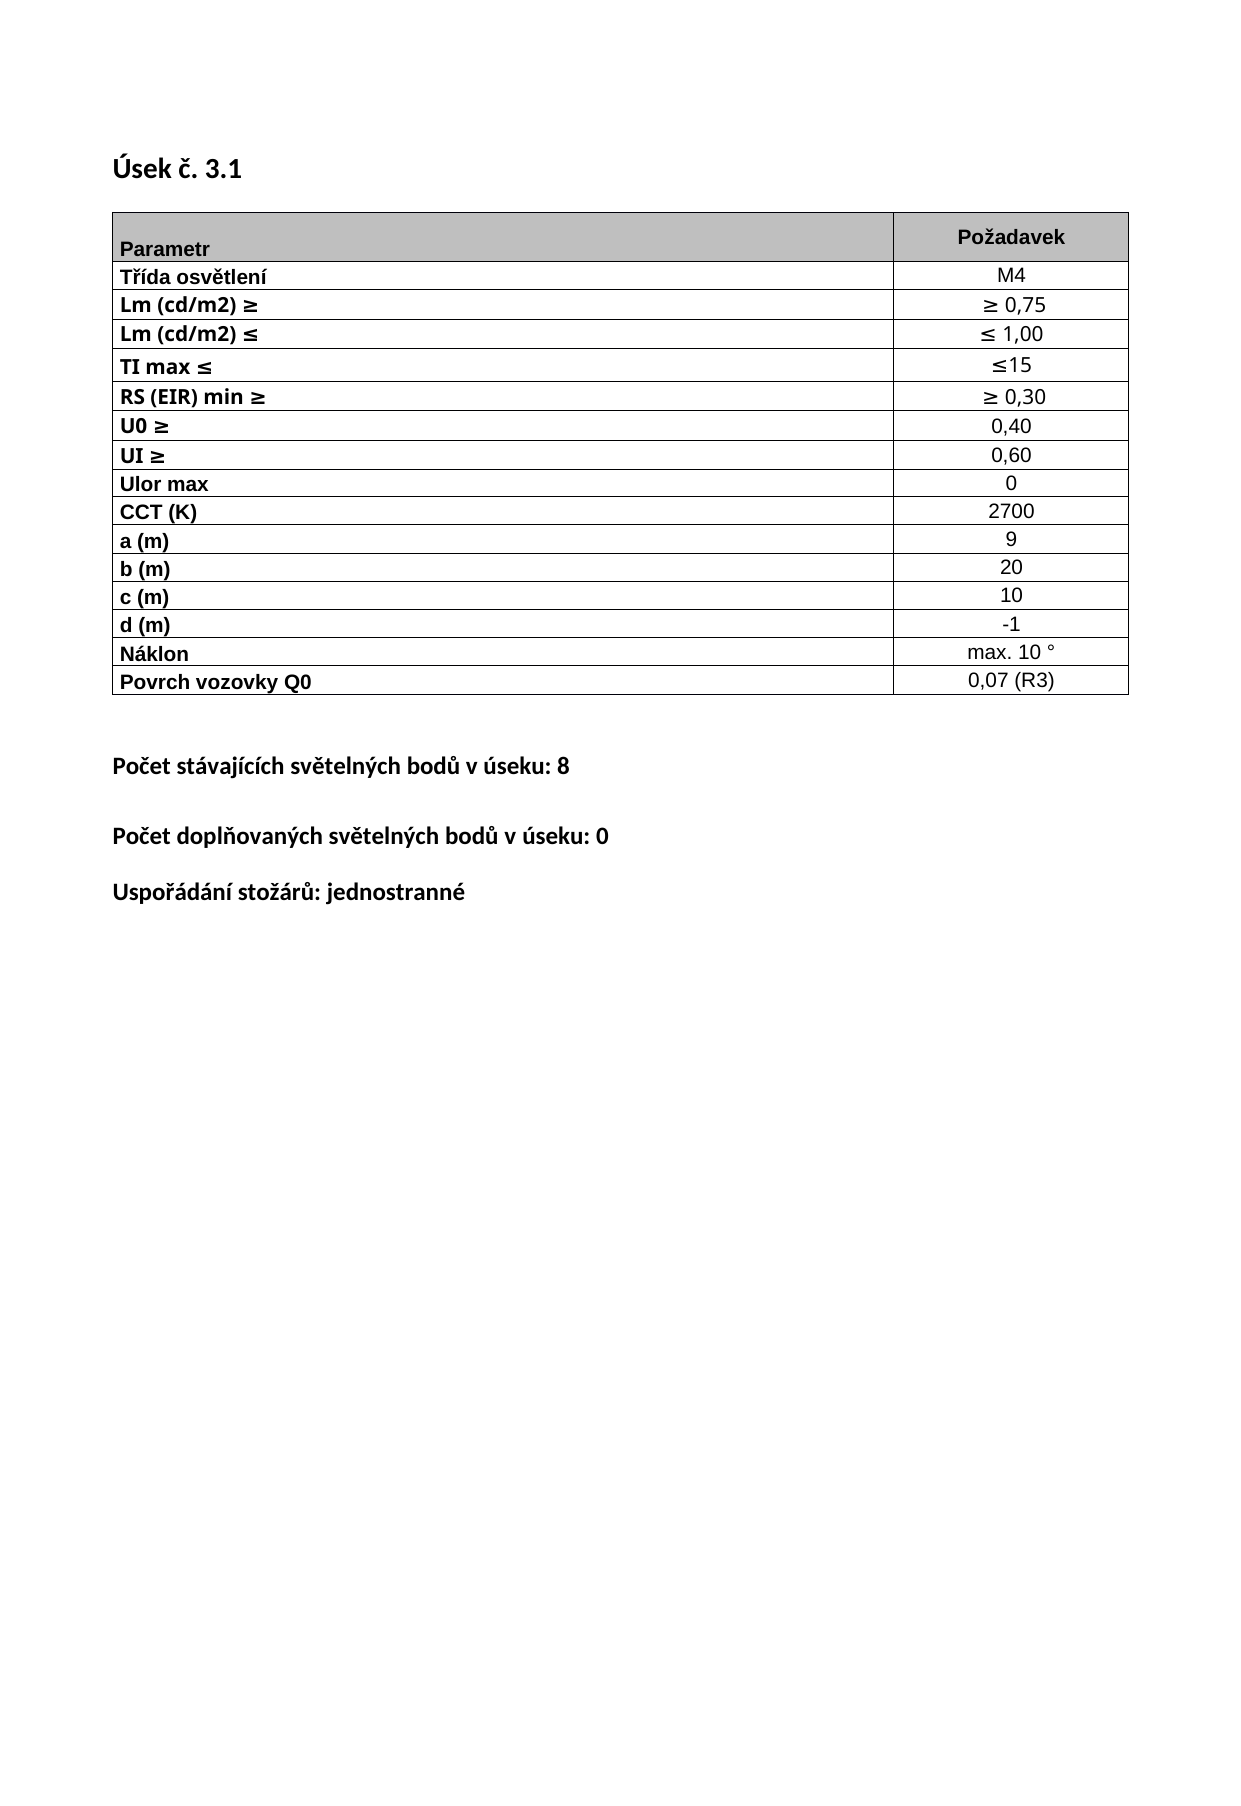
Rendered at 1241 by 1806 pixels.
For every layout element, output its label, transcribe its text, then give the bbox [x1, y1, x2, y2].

table_cell 9 [894, 525, 1128, 552]
table_cell Třída osvětlení [113, 262, 893, 289]
table_cell TI max ≤ [113, 349, 893, 381]
table_cell ≥ 0,30 [894, 382, 1128, 410]
table_cell 10 [894, 582, 1128, 609]
table_header Parametr [113, 213, 893, 261]
text Počet stávajících světelných bodů v úseku: 8 Počet doplňovaných světelných bodů v úseku: 0 [112, 750, 1128, 851]
table_cell -1 [894, 610, 1128, 637]
table_cell U0 ≥ [113, 411, 893, 440]
table_cell 0,07 (R3) [894, 666, 1128, 693]
table_cell 0 [894, 470, 1128, 496]
table_cell b (m) [113, 554, 893, 581]
table_cell Náklon [113, 638, 893, 665]
table_cell 0,40 [894, 411, 1128, 440]
table_cell Povrch vozovky Q0 [113, 666, 893, 693]
table_cell RS (EIR) min ≥ [113, 382, 893, 410]
table_cell 2700 [894, 497, 1128, 524]
table_cell ≥ 0,75 [894, 290, 1128, 318]
table_cell d (m) [113, 610, 893, 637]
table_cell max. 10 ° [894, 638, 1128, 665]
table_cell ≤15 [894, 349, 1128, 381]
table_cell ≤ 1,00 [894, 320, 1128, 348]
table_cell UI ≥ [113, 441, 893, 469]
table_cell a (m) [113, 525, 893, 552]
table_cell Lm (cd/m2) ≤ [113, 320, 893, 348]
table_cell CCT (K) [113, 497, 893, 524]
table_cell 0,60 [894, 441, 1128, 469]
table_cell 20 [894, 554, 1128, 581]
table_cell M4 [894, 262, 1128, 289]
table_header Požadavek [894, 213, 1128, 261]
table_cell Ulor max [113, 470, 893, 496]
text Uspořádání stožárů: jednostranné [112, 876, 1128, 907]
table_cell c (m) [113, 582, 893, 609]
text Úsek č. 3.1 [112, 150, 1128, 186]
table_cell Lm (cd/m2) ≥ [113, 290, 893, 318]
